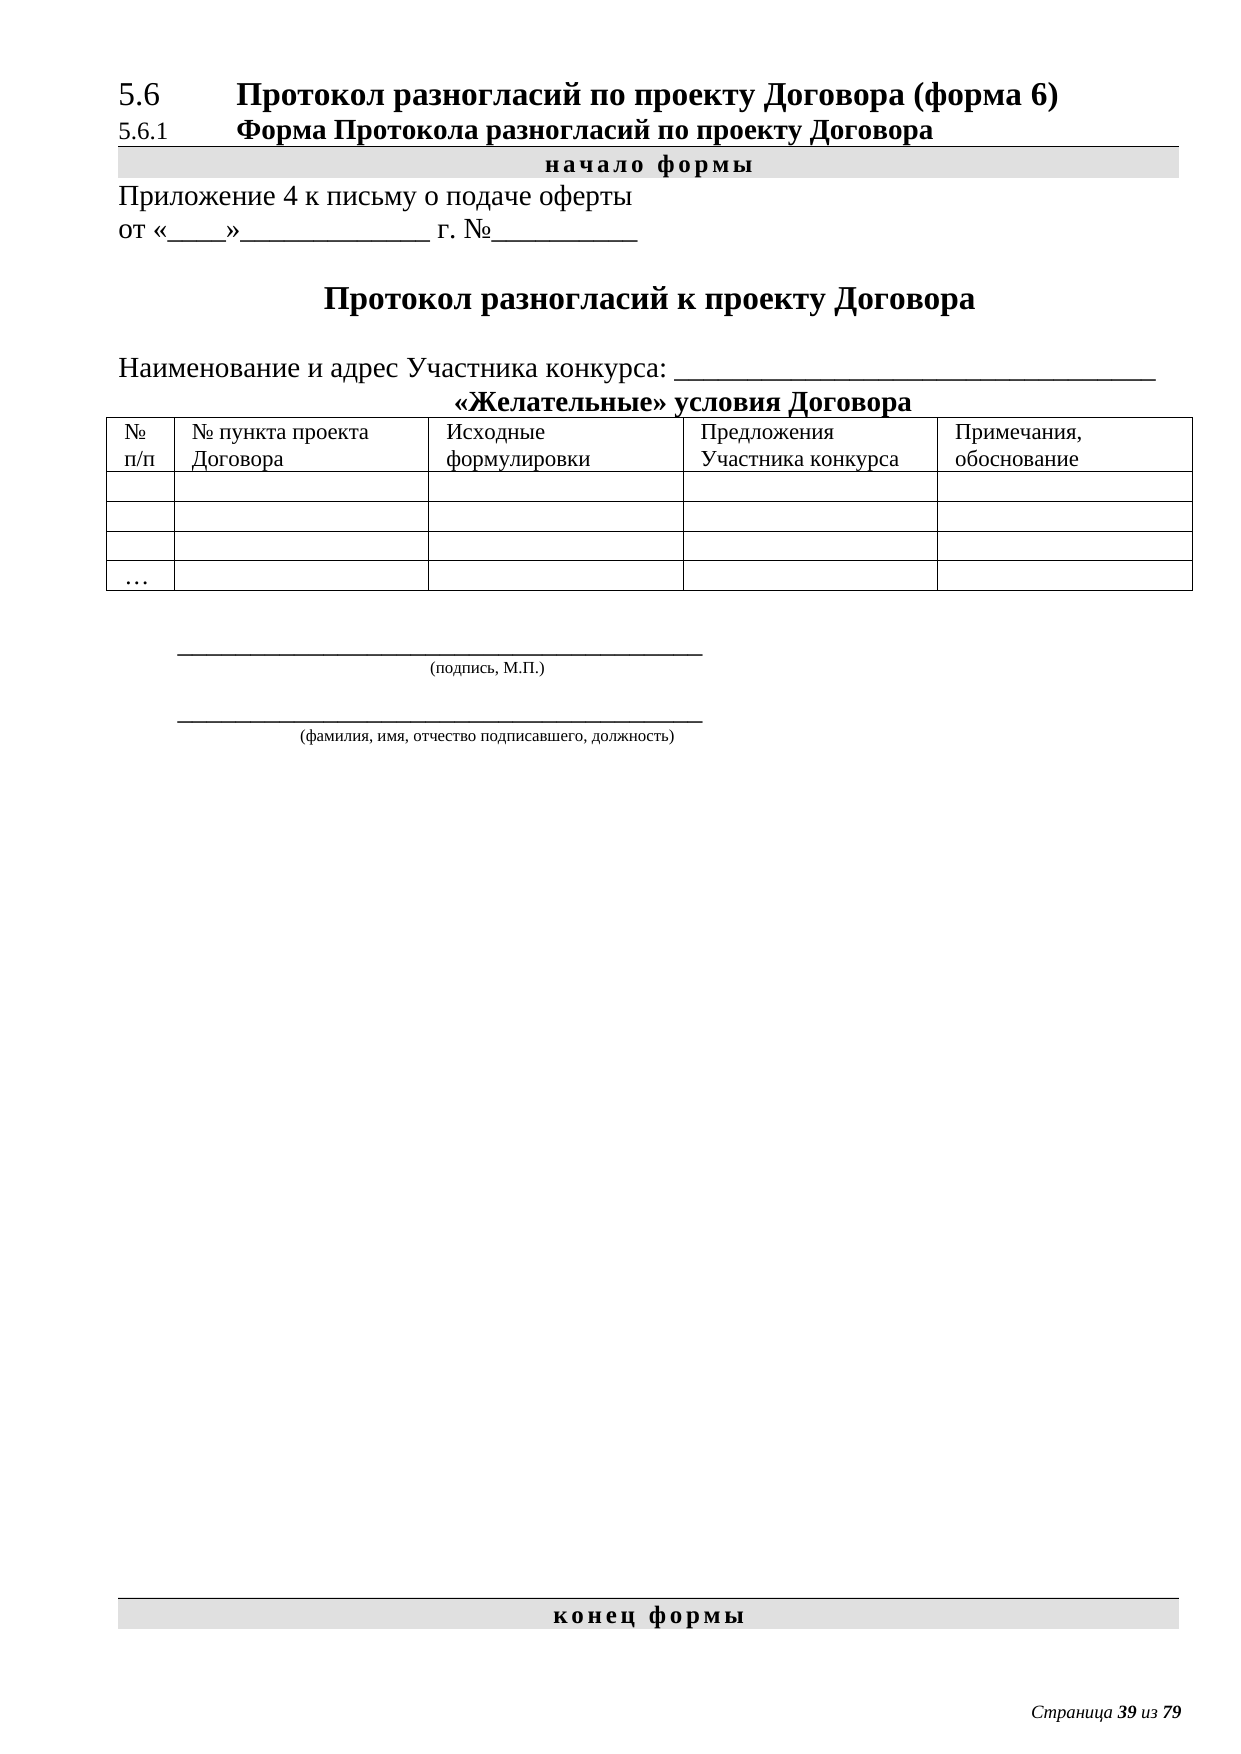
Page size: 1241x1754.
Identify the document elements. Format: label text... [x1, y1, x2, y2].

table_cell [429, 472, 683, 501]
table_header Примечания, обоснование [938, 418, 1192, 471]
text ____________________________________ [118, 692, 1181, 725]
table_header № п/п [107, 418, 174, 471]
table_cell [938, 502, 1192, 531]
table_cell [938, 472, 1192, 501]
table_cell [175, 561, 428, 590]
table_cell … [107, 561, 174, 590]
table_cell [175, 502, 428, 531]
text начало формы [118, 147, 1179, 178]
table_cell [684, 532, 937, 560]
text Приложение 4 к письму о подаче оферты от «____»_____________ г. №__________ [118, 178, 1181, 245]
text Наименование и адрес Участника конкурса: _________________________________ [118, 350, 1181, 384]
table_cell [107, 472, 174, 501]
table_cell [429, 532, 683, 560]
table_cell [938, 561, 1192, 590]
table_cell [938, 532, 1192, 560]
text Протокол разногласий к проекту Договора [118, 278, 1181, 317]
table_cell [107, 532, 174, 560]
table_cell [684, 561, 937, 590]
table_header № пункта проекта Договора [175, 418, 428, 471]
table_cell [429, 561, 683, 590]
table_cell [684, 472, 937, 501]
text (подпись, М.П.) [118, 658, 797, 692]
text (фамилия, имя, отчество подписавшего, должность) [118, 725, 797, 759]
table_header Предложения Участника конкурса [684, 418, 937, 471]
text Форма Протокола разногласий по проекту Договора [118, 112, 1181, 146]
table_cell [175, 472, 428, 501]
table_cell [429, 502, 683, 531]
table_cell [107, 502, 174, 531]
table_cell [175, 532, 428, 560]
subtitle Протокол разногласий по проекту Договора (форма 6) [118, 74, 1181, 112]
text конец формы [118, 1599, 1179, 1629]
text ____________________________________ [118, 625, 1181, 658]
text «Желательные» условия Договора [118, 384, 1181, 417]
table_cell [684, 502, 937, 531]
table_header Исходные формулировки [429, 418, 683, 471]
